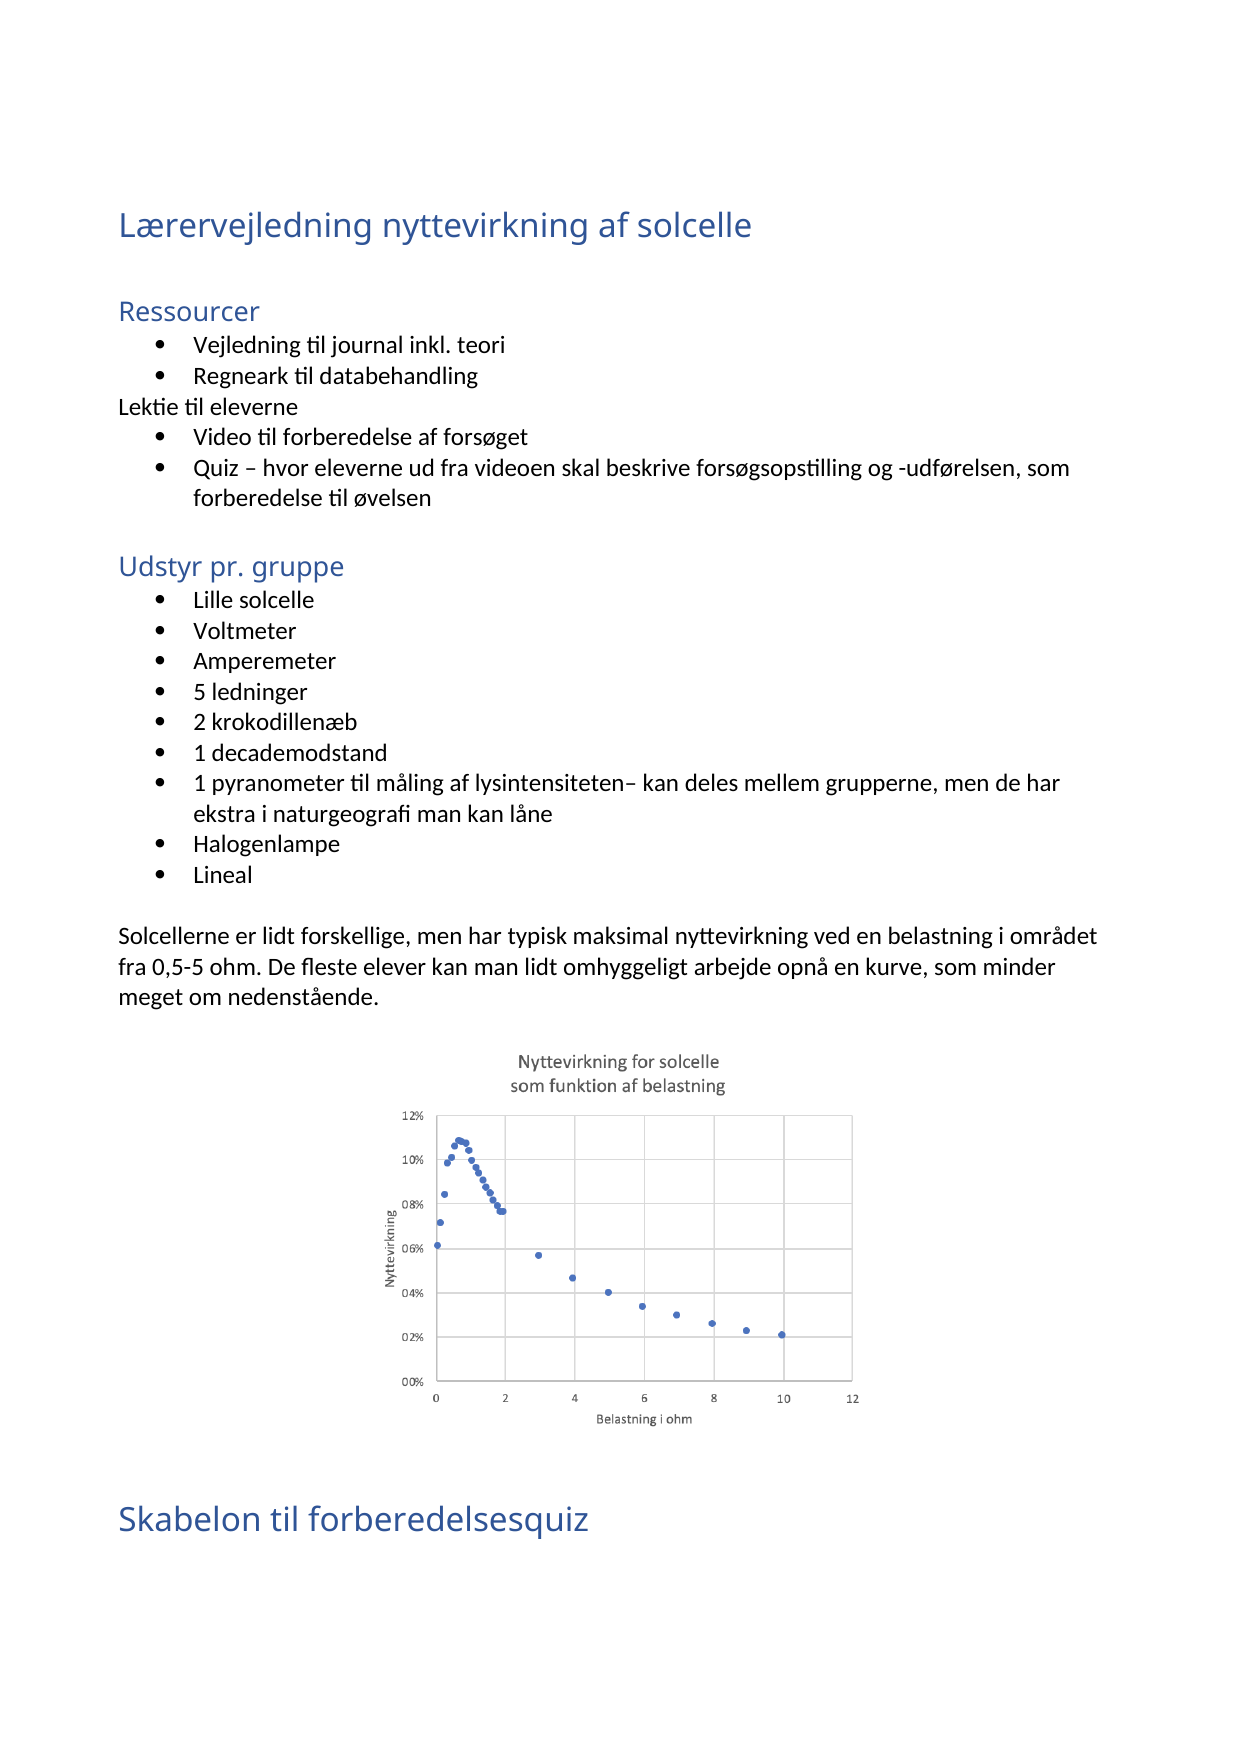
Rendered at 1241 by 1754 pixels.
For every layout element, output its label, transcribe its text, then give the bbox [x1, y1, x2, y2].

list Quiz – hvor eleverne ud fra videoen skal beskrive forsøgsopstilling og -udførelsen, som forberedelse til øvelsen [156, 452, 1122, 513]
picture [367, 1042, 874, 1441]
subtitle Lærervejledning nyttevirkning af solcelle [118, 202, 1122, 248]
list 2 krokodillenæb [156, 706, 1122, 737]
text Solcellerne er lidt forskellige, men har typisk maksimal nyttevirkning ved en belastning i området fra 0,5-5 ohm. De fleste elever kan man lidt omhyggeligt arbejde opnå en kurve, som minder meget om nedenstående. [118, 920, 1122, 1012]
text Lektie til eleverne [118, 391, 1122, 421]
list Amperemeter [156, 645, 1122, 676]
list Video til forberedelse af forsøget [156, 421, 1122, 452]
list 1 pyranometer til måling af lysintensiteten– kan deles mellem grupperne, men de har ekstra i naturgeografi man kan låne [156, 767, 1122, 828]
subtitle Skabelon til forberedelsesquiz [118, 1496, 1122, 1542]
list Lineal [156, 859, 1122, 889]
list Halogenlampe [156, 828, 1122, 859]
subtitle Ressourcer [118, 293, 1122, 330]
list 5 ledninger [156, 676, 1122, 706]
subtitle Udstyr pr. gruppe [118, 547, 1122, 584]
list Regneark til databehandling [156, 360, 1122, 391]
list 1 decademodstand [156, 737, 1122, 767]
list Lille solcelle [156, 584, 1122, 615]
list Vejledning til journal inkl. teori [156, 330, 1122, 360]
list Voltmeter [156, 615, 1122, 645]
